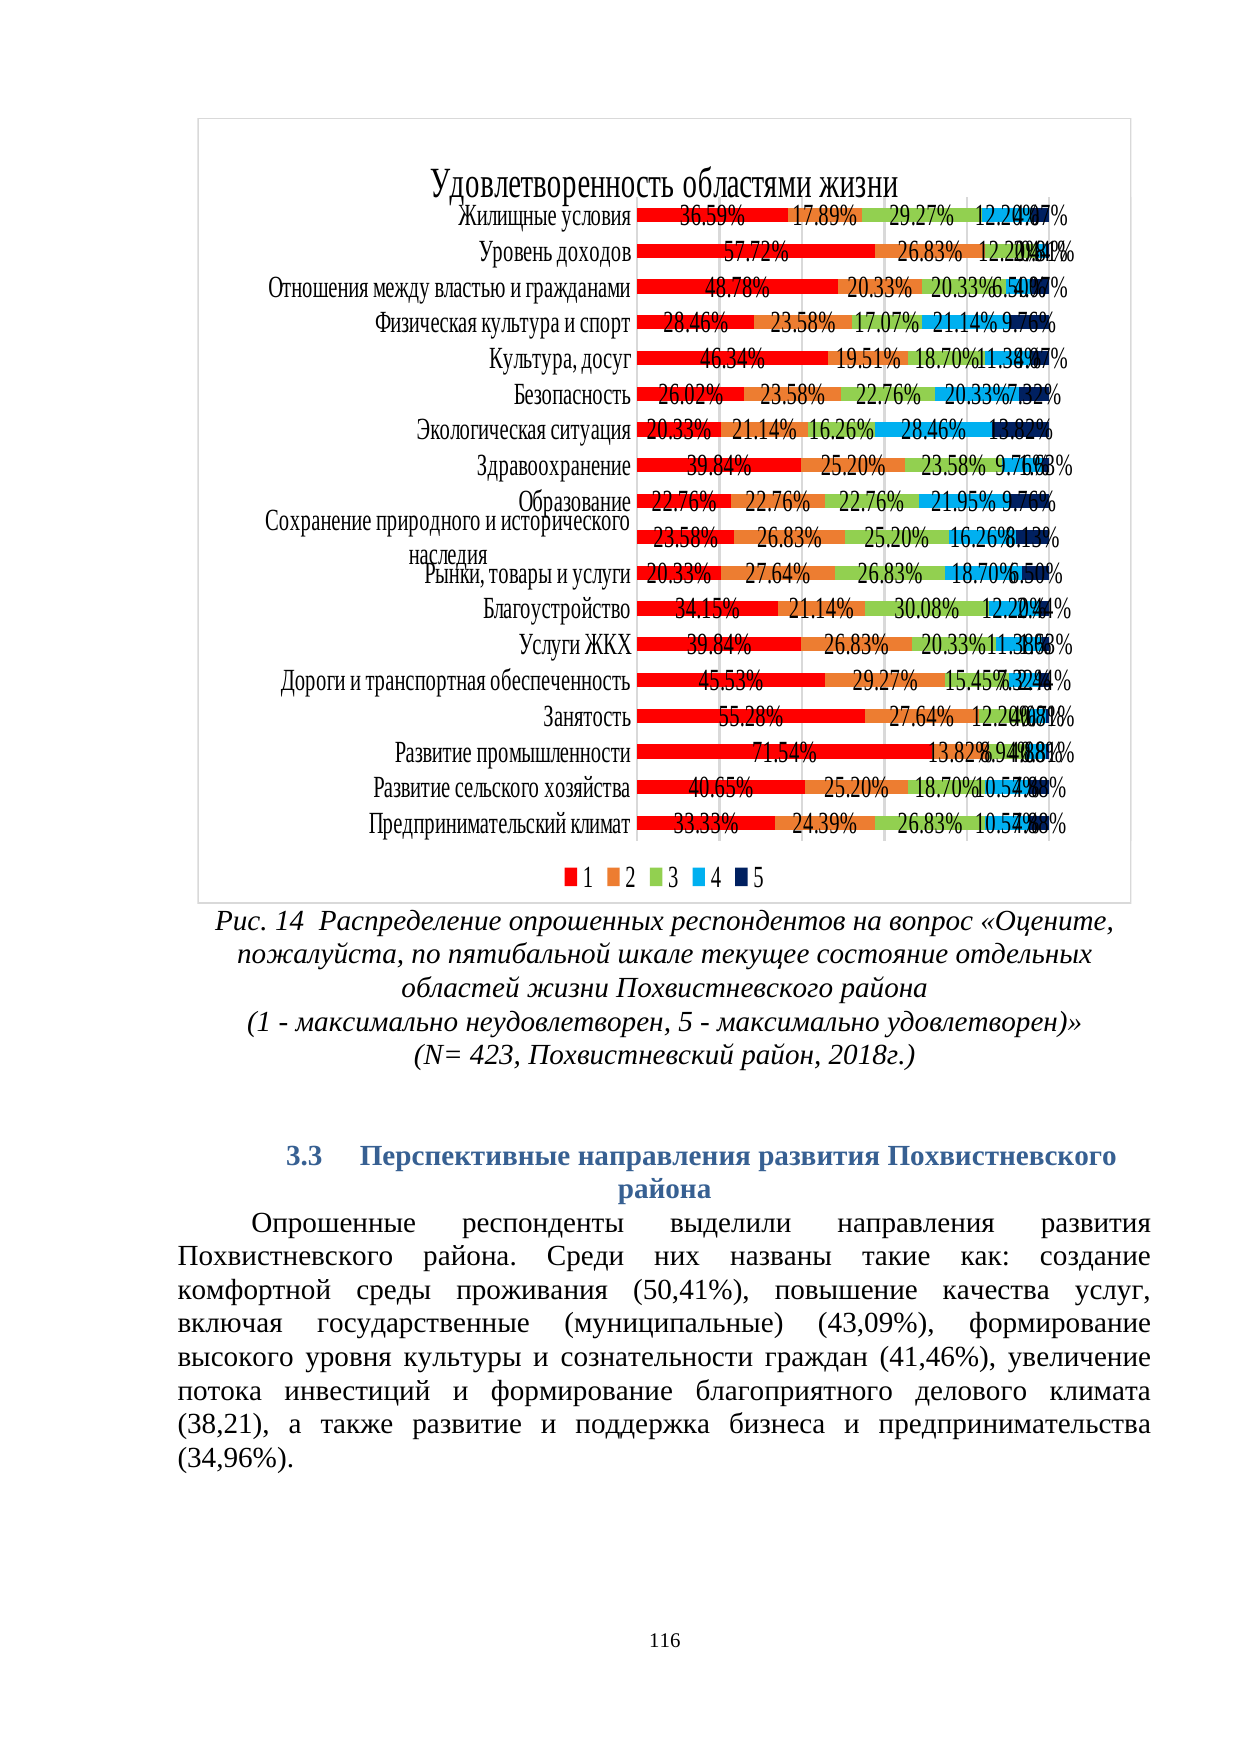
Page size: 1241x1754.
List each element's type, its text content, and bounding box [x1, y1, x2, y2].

list Перспективные направления развития Похвистневского района [177, 1138, 1152, 1205]
text Рис. 14 Распределение опрошенных респондентов на вопрос «Оцените, пожалуйста, по пятибальной шкале текущее состояние отдельных областей жизни Похвистневского района [177, 903, 1152, 1004]
text (1 - максимально неудовлетворен, 5 - максимально удовлетворен)» [177, 1004, 1152, 1037]
text (N= 423, Похвистневский район, 2018г.) [177, 1037, 1152, 1071]
text Опрошенные респонденты выделили направления развития Похвистневского района. Среди них названы такие как: создание комфортной среды проживания (50,41%), повышение качества услуг, включая государственные (муниципальные) (43,09%), формирование высокого уровня культуры и сознательности граждан (41,46%), увеличение потока инвестиций и формирование благоприятного делового климата (38,21), а также развитие и поддержка бизнеса и предпринимательства (34,96%). [177, 1205, 1152, 1473]
